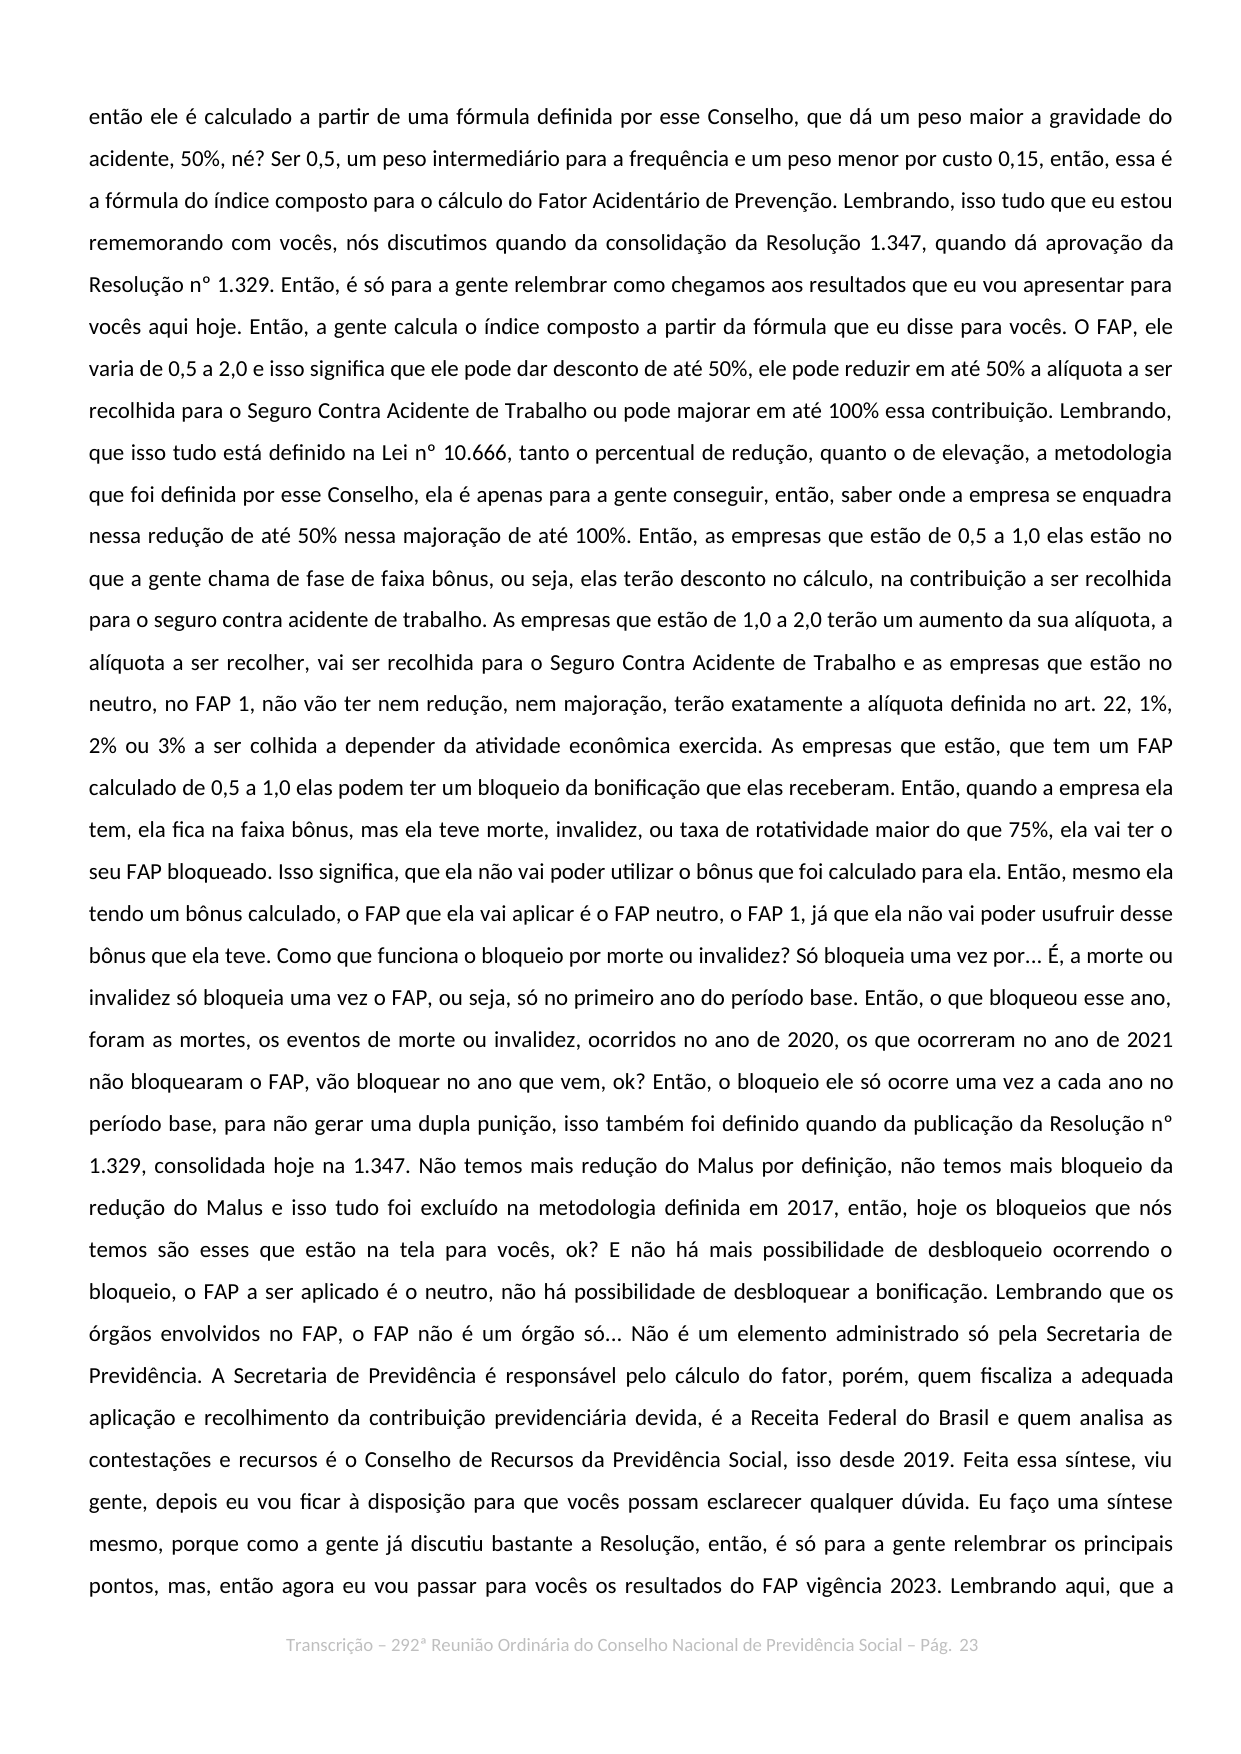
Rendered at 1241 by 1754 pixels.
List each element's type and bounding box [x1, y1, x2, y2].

text [89, 102, 1175, 1599]
